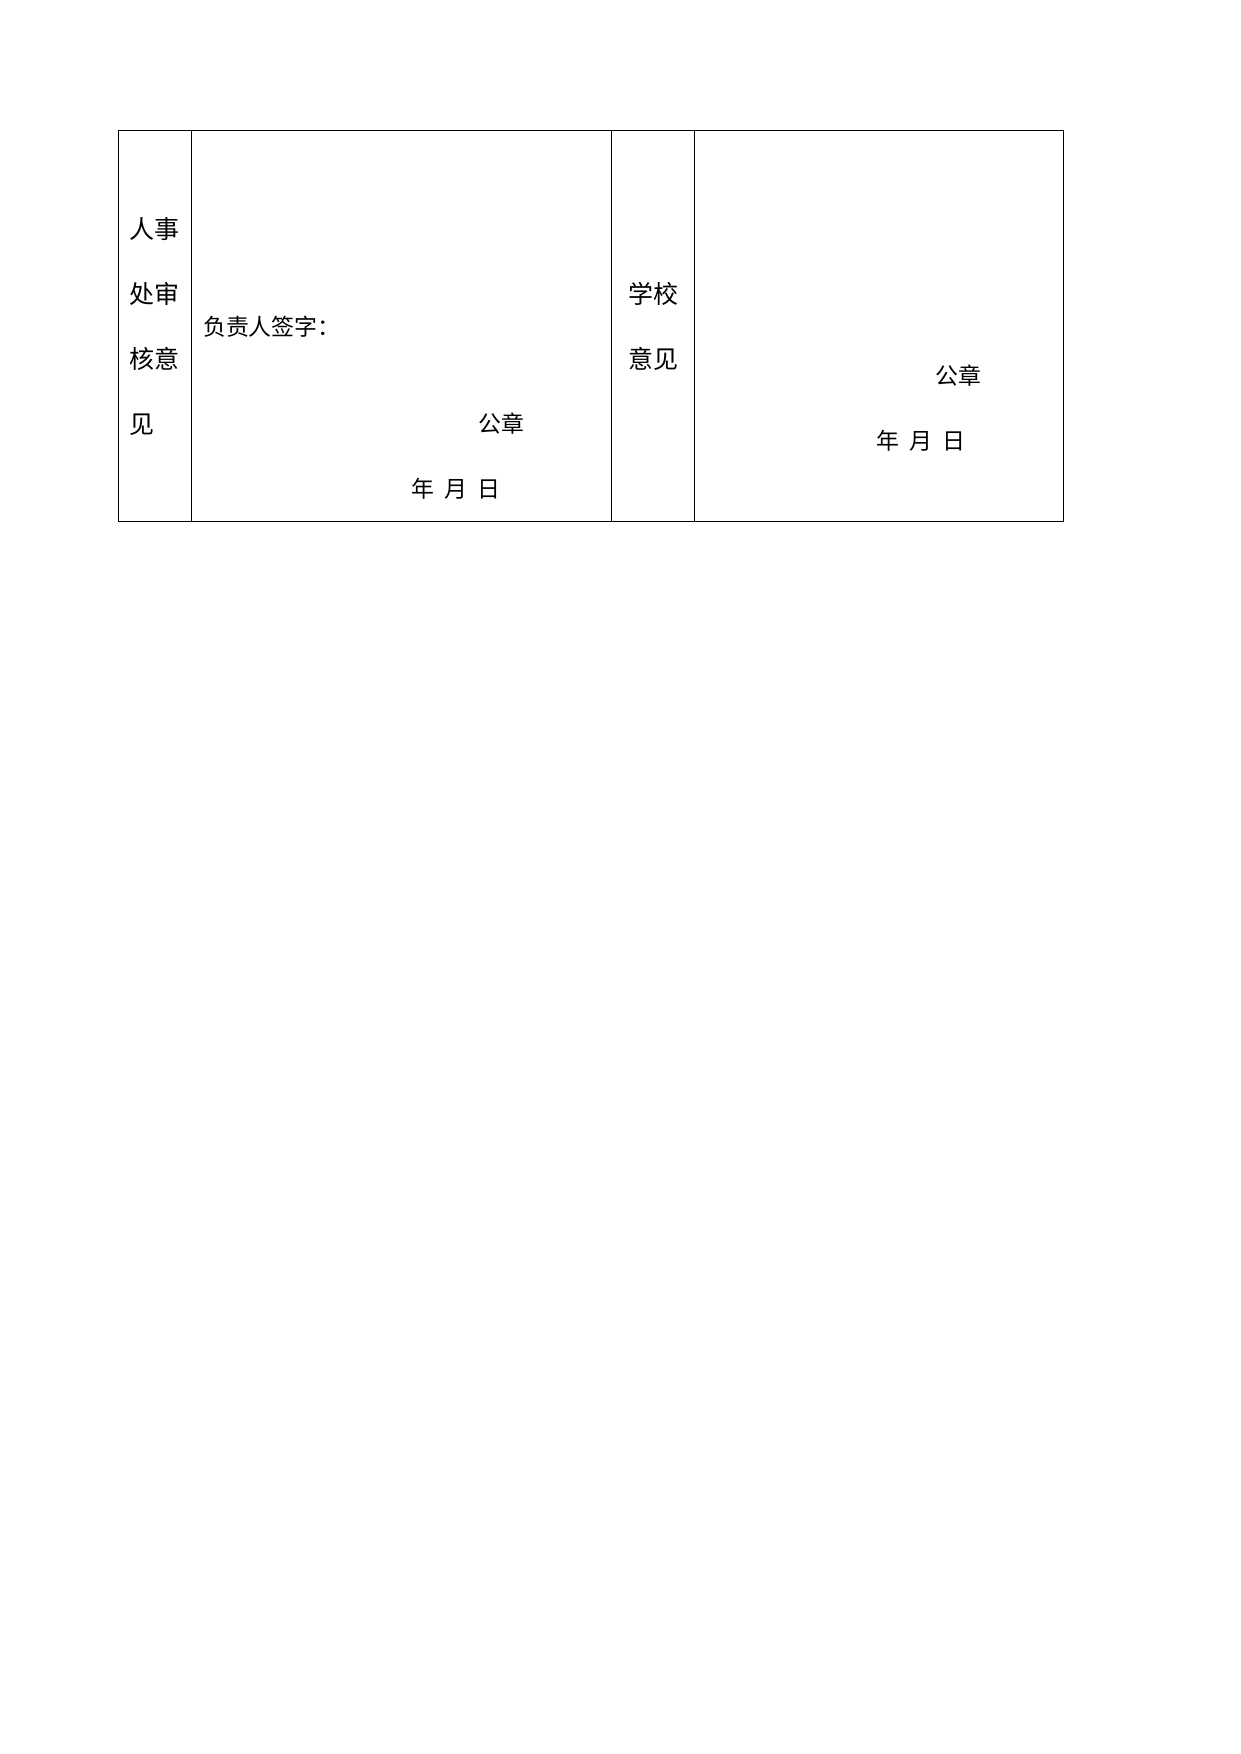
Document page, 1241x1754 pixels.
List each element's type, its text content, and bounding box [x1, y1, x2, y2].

table_cell 学校意见 [612, 131, 694, 521]
table_cell 负责人签字： 公章 年 月 日 [192, 131, 611, 521]
table_cell 公章 年 月 日 [695, 131, 1063, 521]
table_cell 人事处审核意见 [119, 131, 191, 521]
